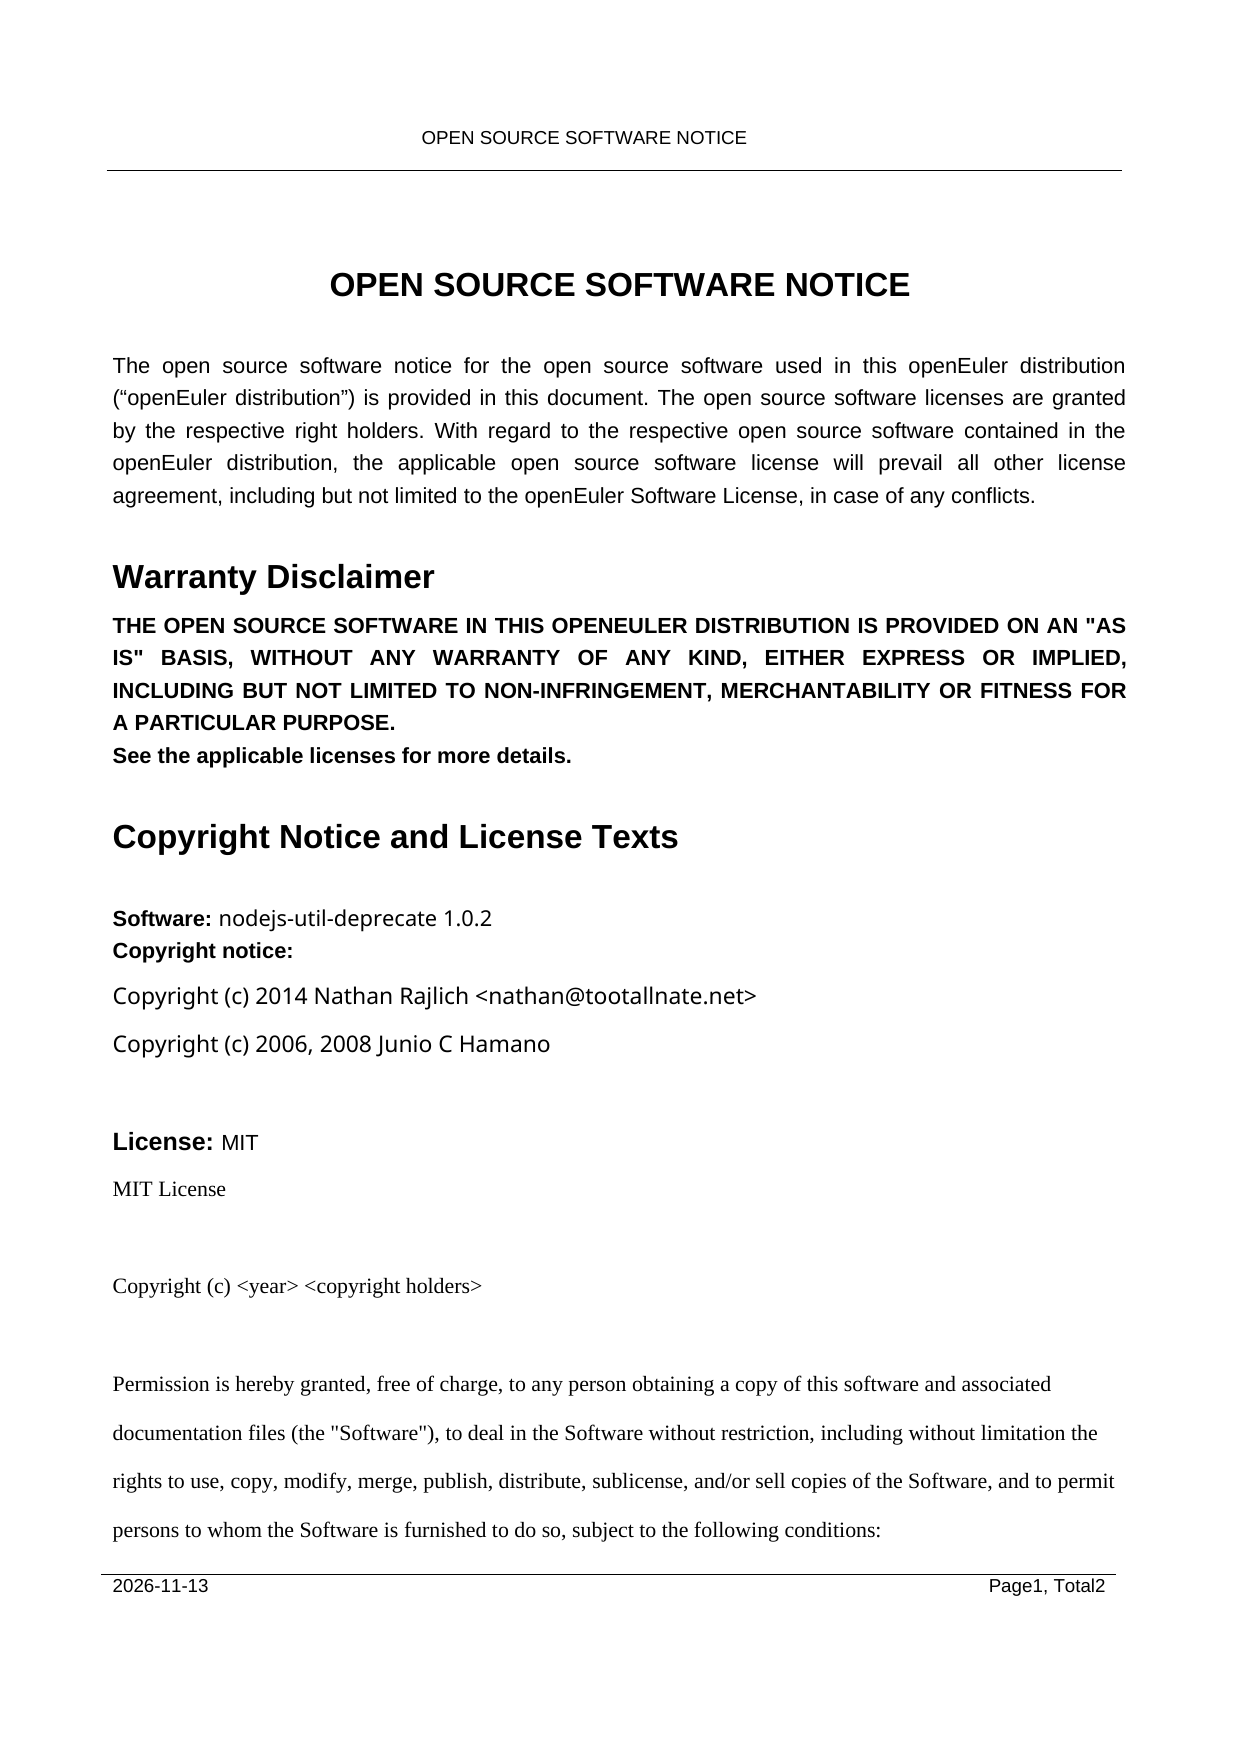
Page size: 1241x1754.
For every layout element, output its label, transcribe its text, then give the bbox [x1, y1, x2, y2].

text Copyright (c) 2014 Nathan Rajlich <nathan@tootallnate.net> Copyright (c) 2006, 2008 Junio C Hamano [112, 979, 1128, 1109]
text Copyright notice: [112, 934, 1128, 966]
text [112, 1172, 1128, 1546]
text License: MIT [112, 1125, 1128, 1158]
text OPEN SOURCE SOFTWARE NOTICE [112, 251, 1128, 316]
text The open source software notice for the open source software used in this openEuler distribution (“openEuler distribution”) is provided in this document. The open source software licenses are granted by the respective right holders. With regard to the respective open source software contained in the openEuler distribution, the applicable open source software license will prevail all other license agreement, including but not limited to the openEuler Software License, in case of any conflicts. [112, 349, 1128, 511]
text Warranty Disclaimer [112, 544, 1128, 609]
text THE OPEN SOURCE SOFTWARE IN THIS OPENEULER DISTRIBUTION IS PROVIDED ON AN "AS IS" BASIS, WITHOUT ANY WARRANTY OF ANY KIND, EITHER EXPRESS OR IMPLIED, INCLUDING BUT NOT LIMITED TO NON-INFRINGEMENT, MERCHANTABILITY OR FITNESS FOR A PARTICULAR PURPOSE. See the applicable licenses for more details. [112, 609, 1128, 771]
text Copyright Notice and License Texts [112, 804, 1128, 869]
text Software: nodejs-util-deprecate 1.0.2 [112, 901, 1128, 934]
